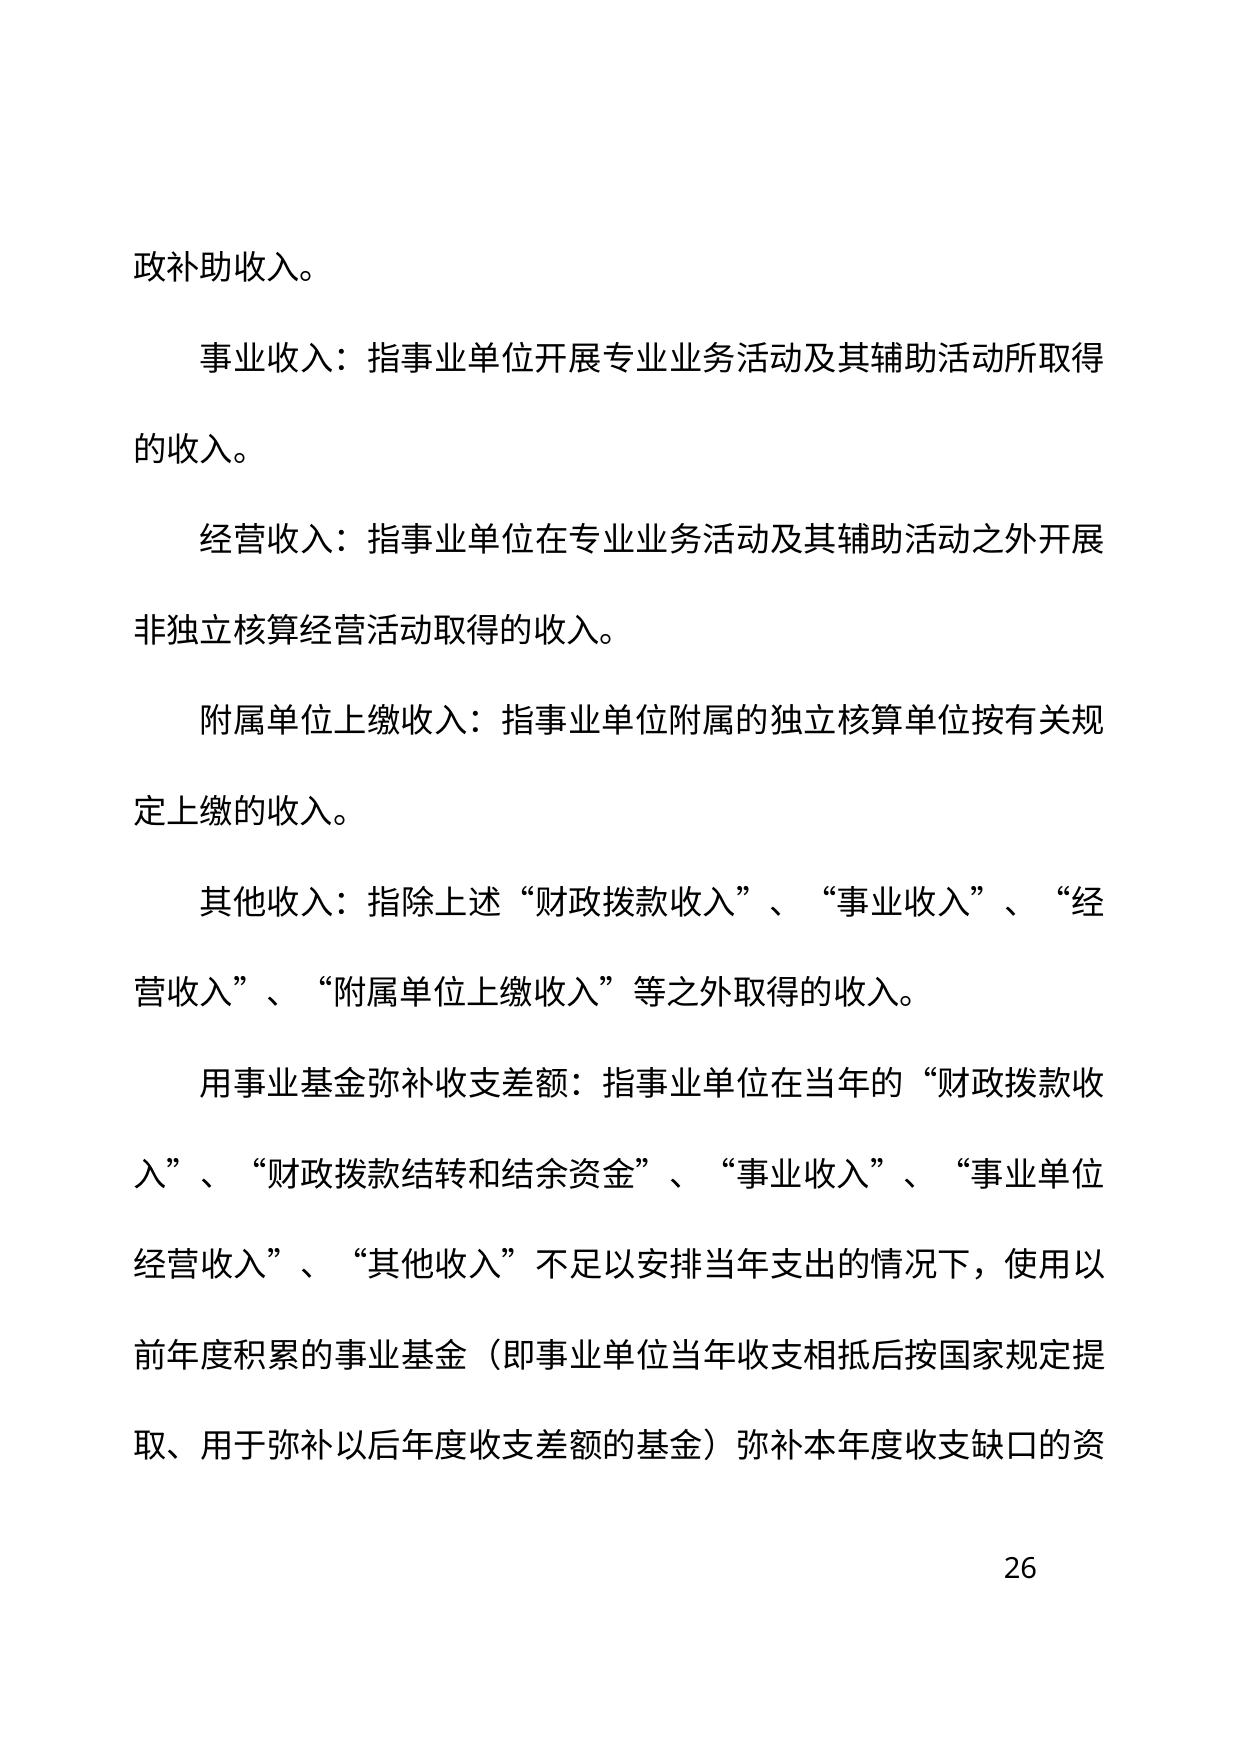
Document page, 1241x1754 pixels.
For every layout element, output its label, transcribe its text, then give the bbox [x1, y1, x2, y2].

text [133, 1036, 1107, 1489]
text 其他收入：指除上述“财政拨款收入”、“事业收入”、“经营收入”、“附属单位上缴收入”等之外取得的收入。 [133, 854, 1107, 1036]
text 经营收入：指事业单位在专业业务活动及其辅助活动之外开展非独立核算经营活动取得的收入。 [133, 492, 1107, 673]
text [133, 220, 1107, 311]
text 事业收入：指事业单位开展专业业务活动及其辅助活动所取得的收入。 [133, 311, 1107, 492]
text 附属单位上缴收入：指事业单位附属的独立核算单位按有关规定上缴的收入。 [133, 673, 1107, 854]
